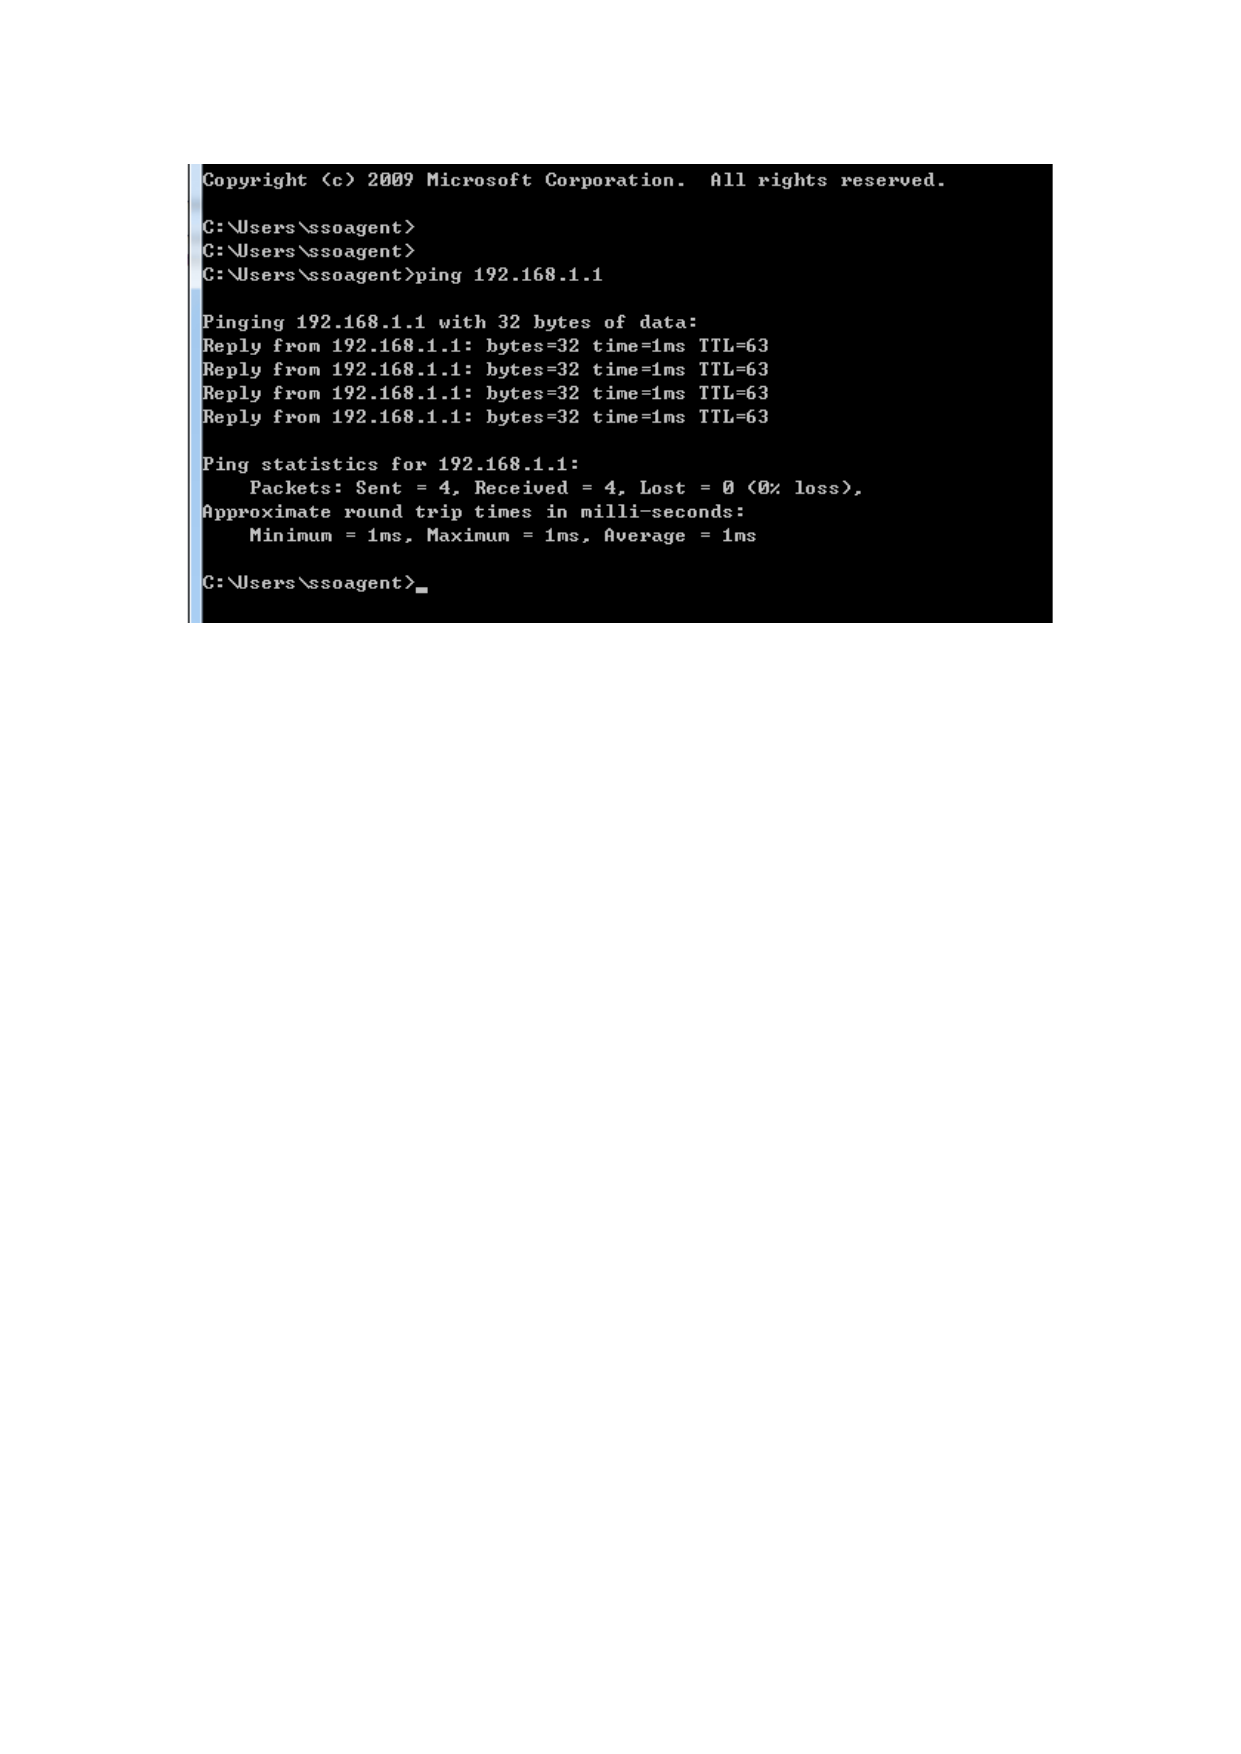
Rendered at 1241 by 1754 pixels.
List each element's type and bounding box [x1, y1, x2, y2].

picture [187, 164, 1053, 623]
